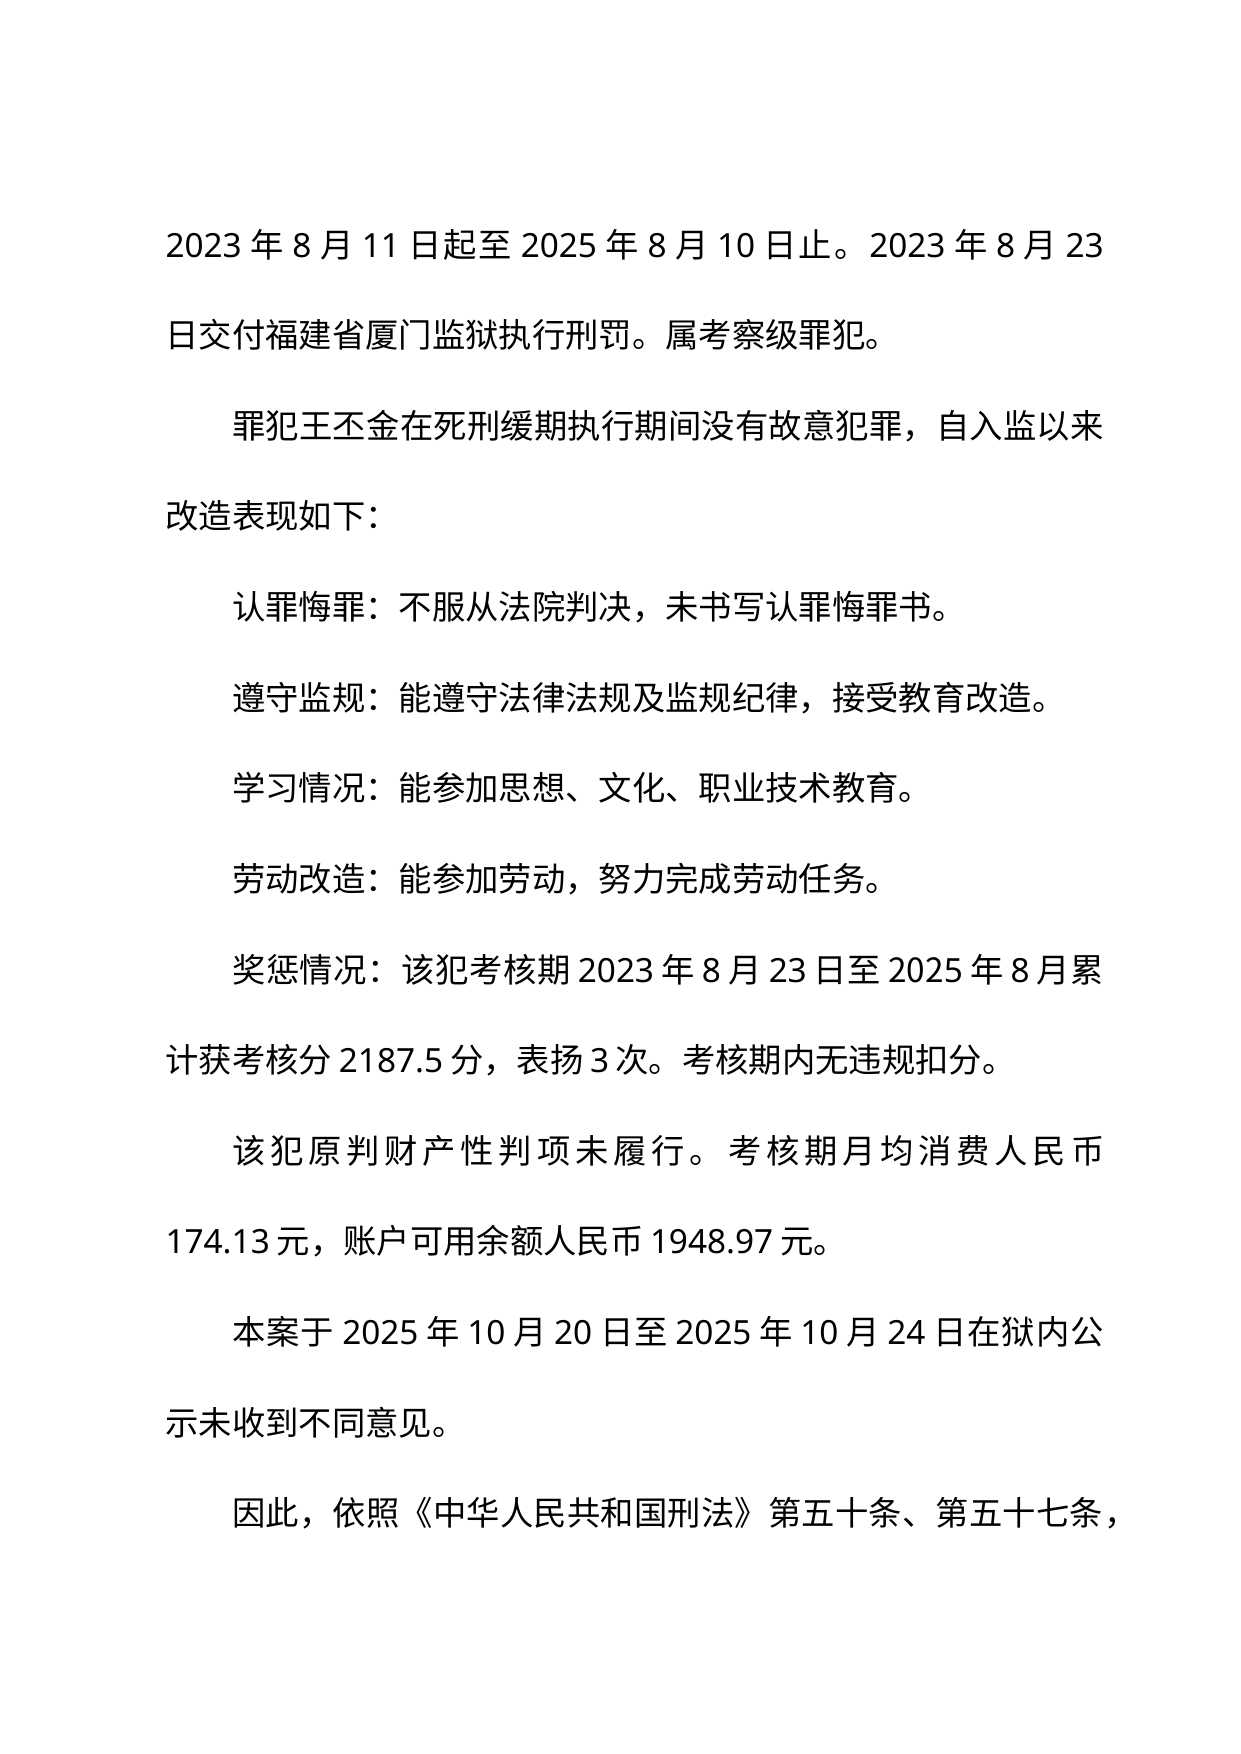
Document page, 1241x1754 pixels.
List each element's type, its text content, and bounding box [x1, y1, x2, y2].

text 学习情况：能参加思想、文化、职业技术教育。 [232, 741, 1104, 832]
text 劳动改造：能参加劳动，努力完成劳动任务。 [165, 832, 1104, 922]
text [165, 197, 1104, 378]
text 罪犯王丕金在死刑缓期执行期间没有故意犯罪，自入监以来改造表现如下： [165, 378, 1104, 560]
text 遵守监规：能遵守法律法规及监规纪律，接受教育改造。 [165, 650, 1104, 741]
text 该犯原判财产性判项未履行。考核期月均消费人民币174.13元，账户可用余额人民币1948.97元。 [165, 1103, 1104, 1285]
text 奖惩情况：该犯考核期2023年8月23日至2025年8月累计获考核分2187.5分，表扬3次。考核期内无违规扣分。 [165, 922, 1104, 1103]
text 本案于2025年10月20日至2025年10月24日在狱内公示未收到不同意见。 [165, 1285, 1104, 1466]
text 认罪悔罪：不服从法院判决，未书写认罪悔罪书。 [165, 560, 1104, 650]
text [165, 1466, 1104, 1557]
